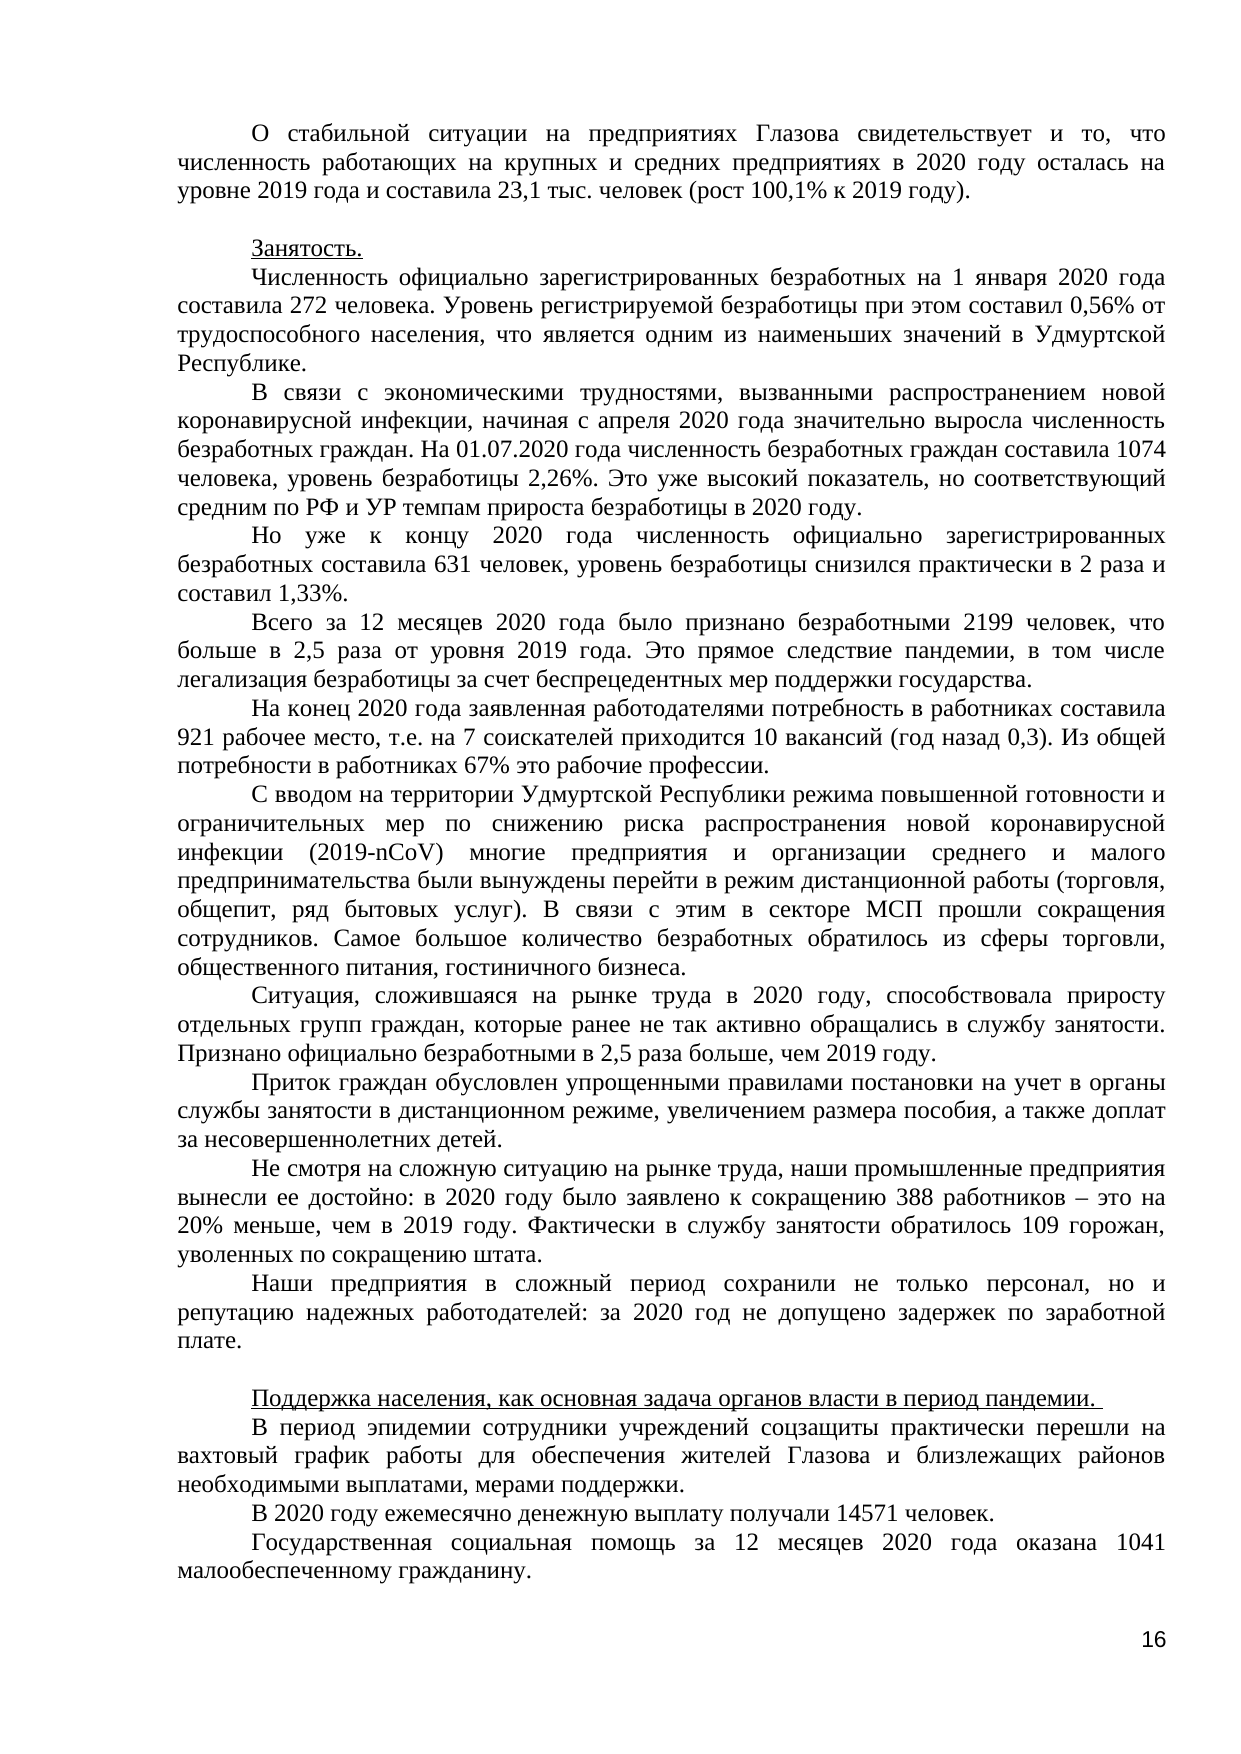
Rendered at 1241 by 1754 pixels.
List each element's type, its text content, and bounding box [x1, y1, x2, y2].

text Занятость. [177, 233, 1166, 262]
text Поддержка населения, как основная задача органов власти в период пандемии. [177, 1383, 1166, 1412]
text Приток граждан обусловлен упрощенными правилами постановки на учет в органы службы занятости в дистанционном режиме, увеличением размера пособия, а также доплат за несовершеннолетних детей. [177, 1067, 1166, 1153]
text В 2020 году ежемесячно денежную выплату получали 14571 человек. [177, 1498, 1166, 1527]
text С вводом на территории Удмуртской Республики режима повышенной готовности и ограничительных мер по снижению риска распространения новой коронавирусной инфекции (2019-nCoV) многие предприятия и организации среднего и малого предпринимательства были вынуждены перейти в режим дистанционной работы (торговля, общепит, ряд бытовых услуг). В связи с этим в секторе МСП прошли сокращения сотрудников. Самое большое количество безработных обратилось из сферы торговли, общественного питания, гостиничного бизнеса. [177, 779, 1166, 981]
text Государственная социальная помощь за 12 месяцев 2020 года оказана 1041 малообеспеченному гражданину. [177, 1527, 1166, 1584]
text Ситуация, сложившаяся на рынке труда в 2020 году, способствовала приросту отдельных групп граждан, которые ранее не так активно обращались в службу занятости. Признано официально безработными в 2,5 раза больше, чем 2019 году. [177, 981, 1166, 1067]
text Но уже к концу 2020 года численность официально зарегистрированных безработных составила 631 человек, уровень безработицы снизился практически в 2 раза и составил 1,33%. [177, 521, 1166, 607]
text Численность официально зарегистрированных безработных на 1 января 2020 года составила 272 человека. Уровень регистрируемой безработицы при этом составил 0,56% от трудоспособного населения, что является одним из наименьших значений в Удмуртской Республике. [177, 262, 1166, 377]
text Не смотря на сложную ситуацию на рынке труда, наши промышленные предприятия вынесли ее достойно: в 2020 году было заявлено к сокращению 388 работников – это на 20% меньше, чем в 2019 году. Фактически в службу занятости обратилось 109 горожан, уволенных по сокращению штата. [177, 1153, 1166, 1268]
text О стабильной ситуации на предприятиях Глазова свидетельствует и то, что численность работающих на крупных и средних предприятиях в 2020 году осталась на уровне 2019 года и составила 23,1 тыс. человек (рост 100,1% к 2019 году). [177, 118, 1166, 204]
text Всего за 12 месяцев 2020 года было признано безработными 2199 человек, что больше в 2,5 раза от уровня 2019 года. Это прямое следствие пандемии, в том числе легализация безработицы за счет беспрецедентных мер поддержки государства. [177, 607, 1166, 693]
text В связи с экономическими трудностями, вызванными распространением новой коронавирусной инфекции, начиная с апреля 2020 года значительно выросла численность безработных граждан. На 01.07.2020 года численность безработных граждан составила 1074 человека, уровень безработицы 2,26%. Это уже высокий показатель, но соответствующий средним по РФ и УР темпам прироста безработицы в 2020 году. [177, 377, 1166, 521]
text На конец 2020 года заявленная работодателями потребность в работниках составила 921 рабочее место, т.е. на 7 соискателей приходится 10 вакансий (год назад 0,3). Из общей потребности в работниках 67% это рабочие профессии. [177, 693, 1166, 779]
text Наши предприятия в сложный период сохранили не только персонал, но и репутацию надежных работодателей: за 2020 год не допущено задержек по заработной плате. [177, 1268, 1166, 1354]
text В период эпидемии сотрудники учреждений соцзащиты практически перешли на вахтовый график работы для обеспечения жителей Глазова и близлежащих районов необходимыми выплатами, мерами поддержки. [177, 1412, 1166, 1498]
